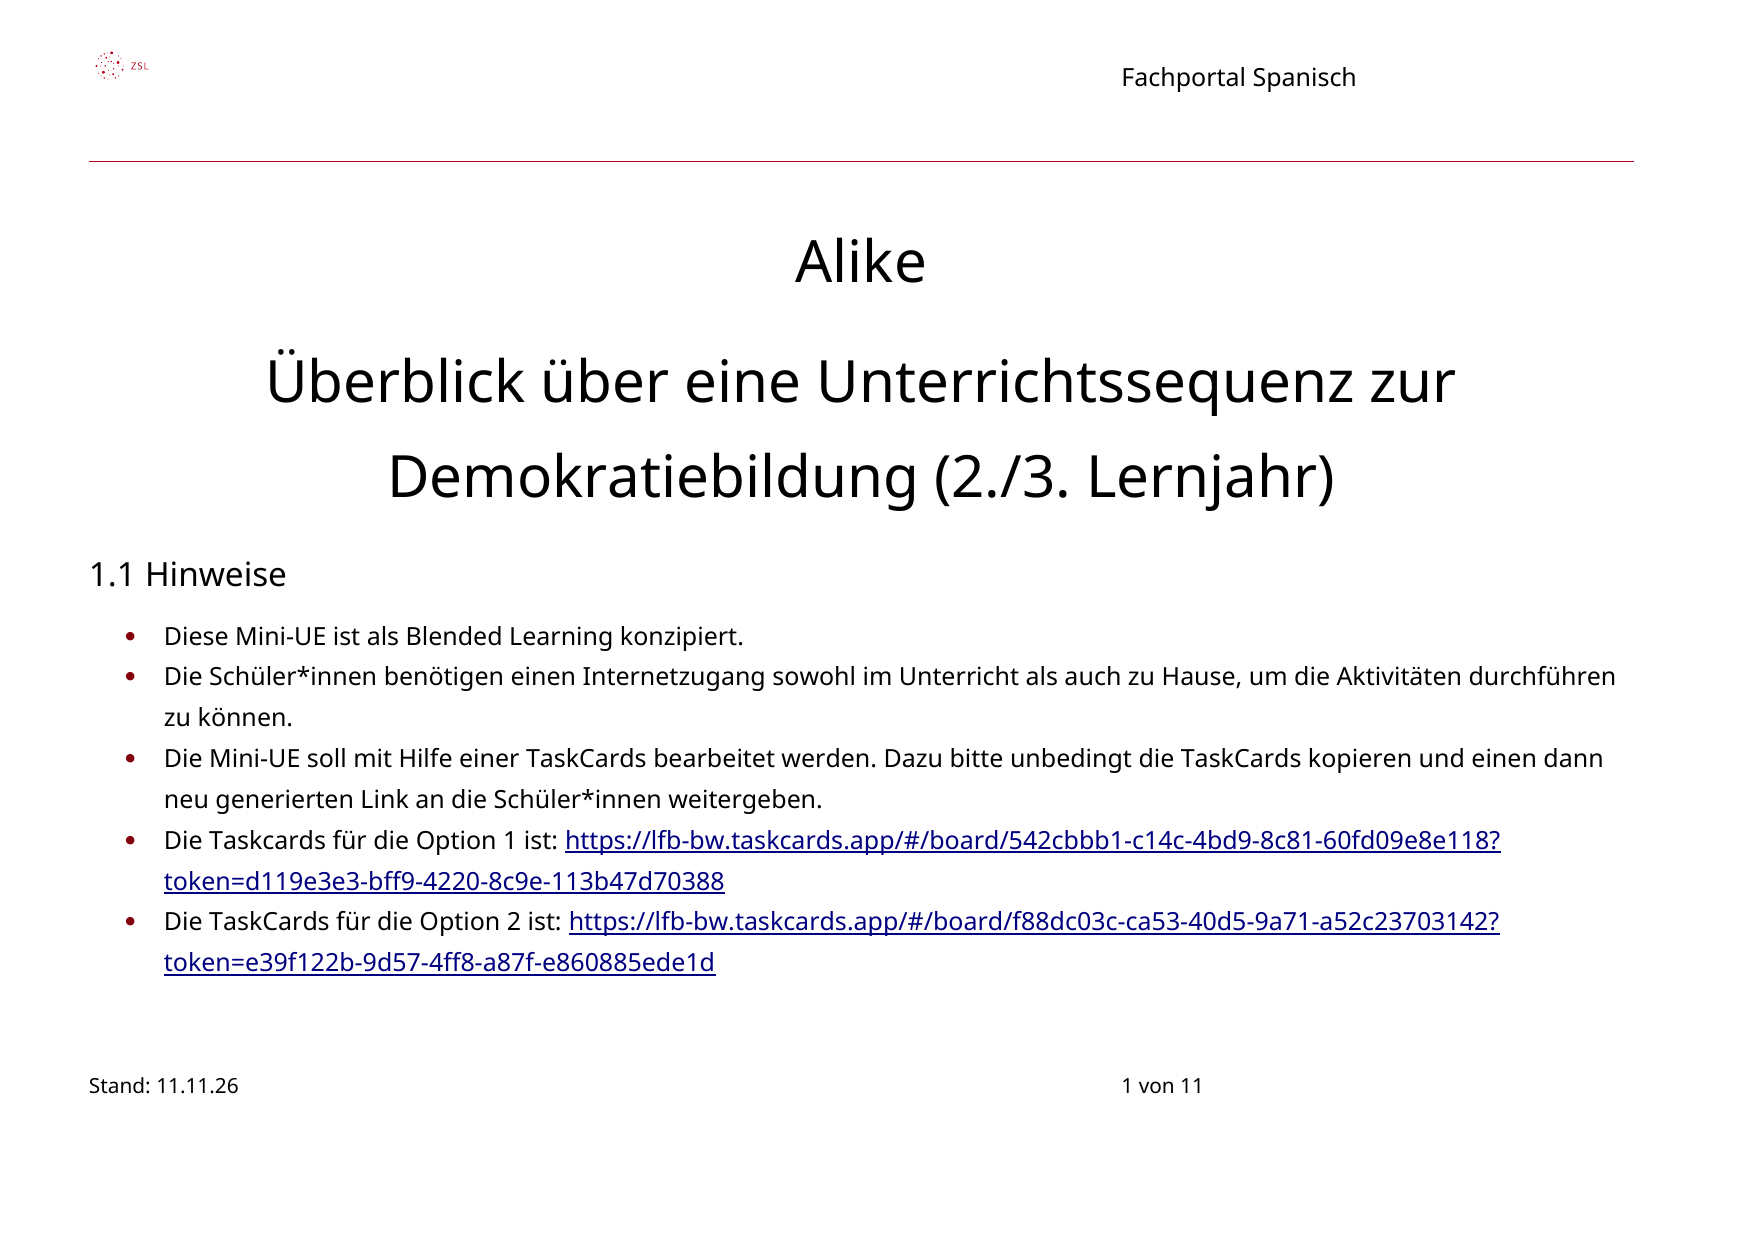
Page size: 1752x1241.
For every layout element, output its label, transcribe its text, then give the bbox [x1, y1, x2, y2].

text Die Taskcards für die Option 1 ist: https://lfb-bw.taskcards.app/#/board/542cbbb1-c14c-4bd9-8c81-60fd09e8e118?token=d119e3e3-bff9-4220-8c9e-113b47d70388 [126, 822, 1634, 897]
text Diese Mini-UE ist als Blended Learning konzipiert. [126, 618, 1634, 652]
subtitle Hinweise [89, 551, 1634, 597]
text Die Schüler*innen benötigen einen Internetzugang sowohl im Unterricht als auch zu Hause, um die Aktivitäten durchführen zu können. [126, 659, 1634, 734]
picture [88, 44, 156, 87]
title Überblick über eine Unterrichtssequenz zur Demokratiebildung (2./3. Lernjahr) [89, 281, 1634, 515]
title Alike [89, 162, 1634, 281]
text Die TaskCards für die Option 2 ist: https://lfb-bw.taskcards.app/#/board/f88dc03c-ca53-40d5-9a71-a52c23703142?token=e39f122b-9d57-4ff8-a87f-e860885ede1d [126, 904, 1634, 979]
text Die Mini-UE soll mit Hilfe einer TaskCards bearbeitet werden. Dazu bitte unbedingt die TaskCards kopieren und einen dann neu generierten Link an die Schüler*innen weitergeben. [126, 741, 1634, 816]
